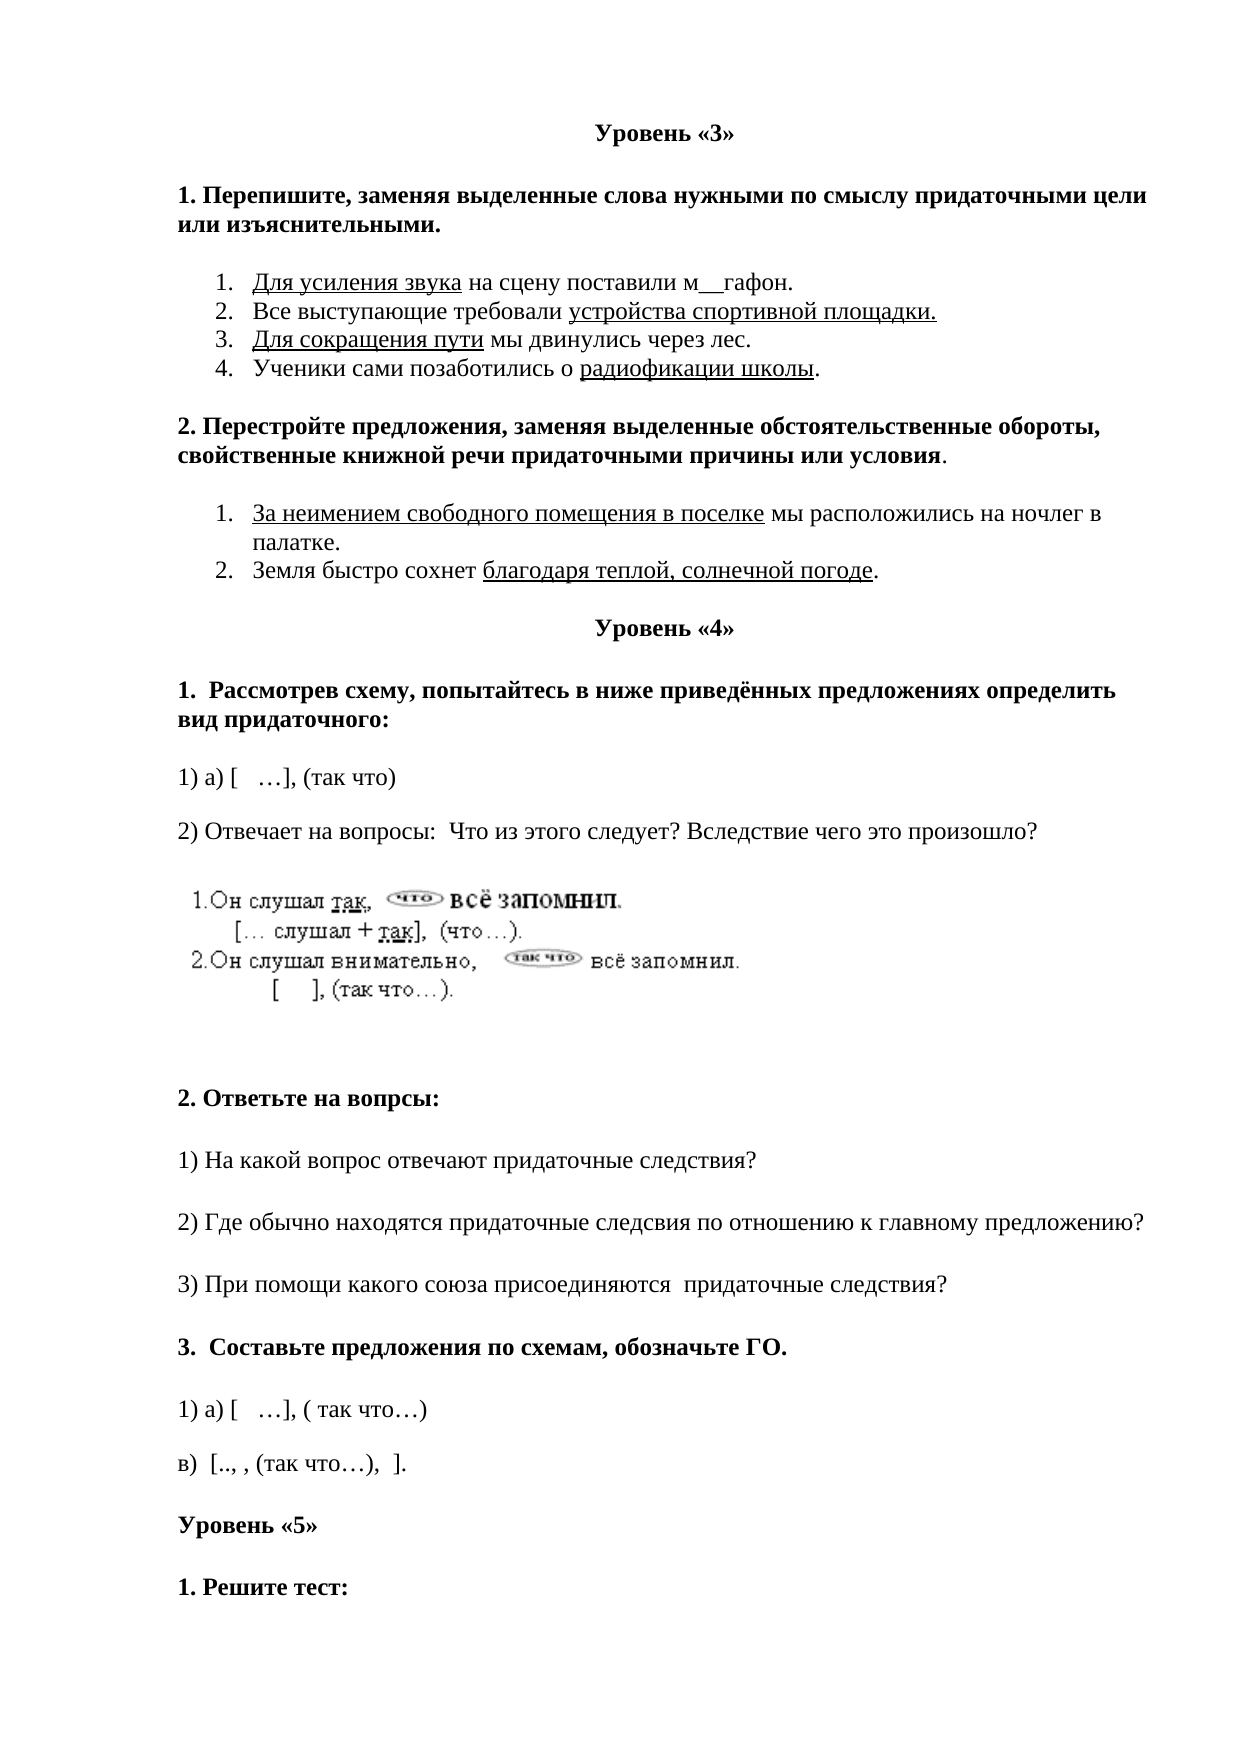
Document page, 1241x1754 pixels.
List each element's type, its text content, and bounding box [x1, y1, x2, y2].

text 2. Ответьте на вопрсы: [177, 1083, 1152, 1112]
text 2) Где обычно находятся придаточные следсвия по отношению к главному предложению? [177, 1207, 1152, 1236]
picture [177, 869, 759, 1025]
text Уровень «5» [177, 1510, 1152, 1539]
text в) [.., , (так что…), ]. [177, 1448, 1152, 1476]
list Все выступающие требовали устройства спортивной площадки. [215, 296, 1152, 324]
list Земля быстро сохнет благодаря теплой, солнечной погоде. [215, 555, 1152, 584]
text 1) а) [ …], (так что) [177, 762, 1152, 791]
text 2. Перестройте предложения, заменяя выделенные обстоятельственные обороты, свойственные книжной речи придаточными причины или условия. [177, 411, 1152, 469]
list Для сокращения пути мы двинулись через лес. [215, 324, 1152, 353]
list За неимением свободного помещения в поселке мы расположились на ночлег в палатке. [215, 498, 1152, 555]
text 1. Решите тест: [177, 1572, 1152, 1601]
text 1. Перепишите, заменяя выделенные слова нужными по смыслу придаточными цели или изъяснительными. [177, 180, 1152, 238]
text 2) Отвечает на вопросы: Что из этого следует? Вследствие чего это произошло? [177, 816, 1152, 845]
text Уровень «3» [177, 118, 1152, 147]
list Ученики сами позаботились о радиофикации школы. [215, 353, 1152, 382]
text 3. Составьте предложения по схемам, обозначьте ГО. [177, 1332, 1152, 1360]
text 1) На какой вопрос отвечают придаточные следствия? [177, 1145, 1152, 1174]
text 3) При помощи какого союза присоединяются придаточные следствия? [177, 1269, 1152, 1298]
text 1. Рассмотрев схему, попытайтесь в ниже приведённых предложениях определить вид придаточного: [177, 675, 1152, 733]
list Для усиления звука на сцену поставили м__гафон. [215, 267, 1152, 296]
text 1) а) [ …], ( так что…) [177, 1394, 1152, 1423]
text Уровень «4» [177, 613, 1152, 642]
